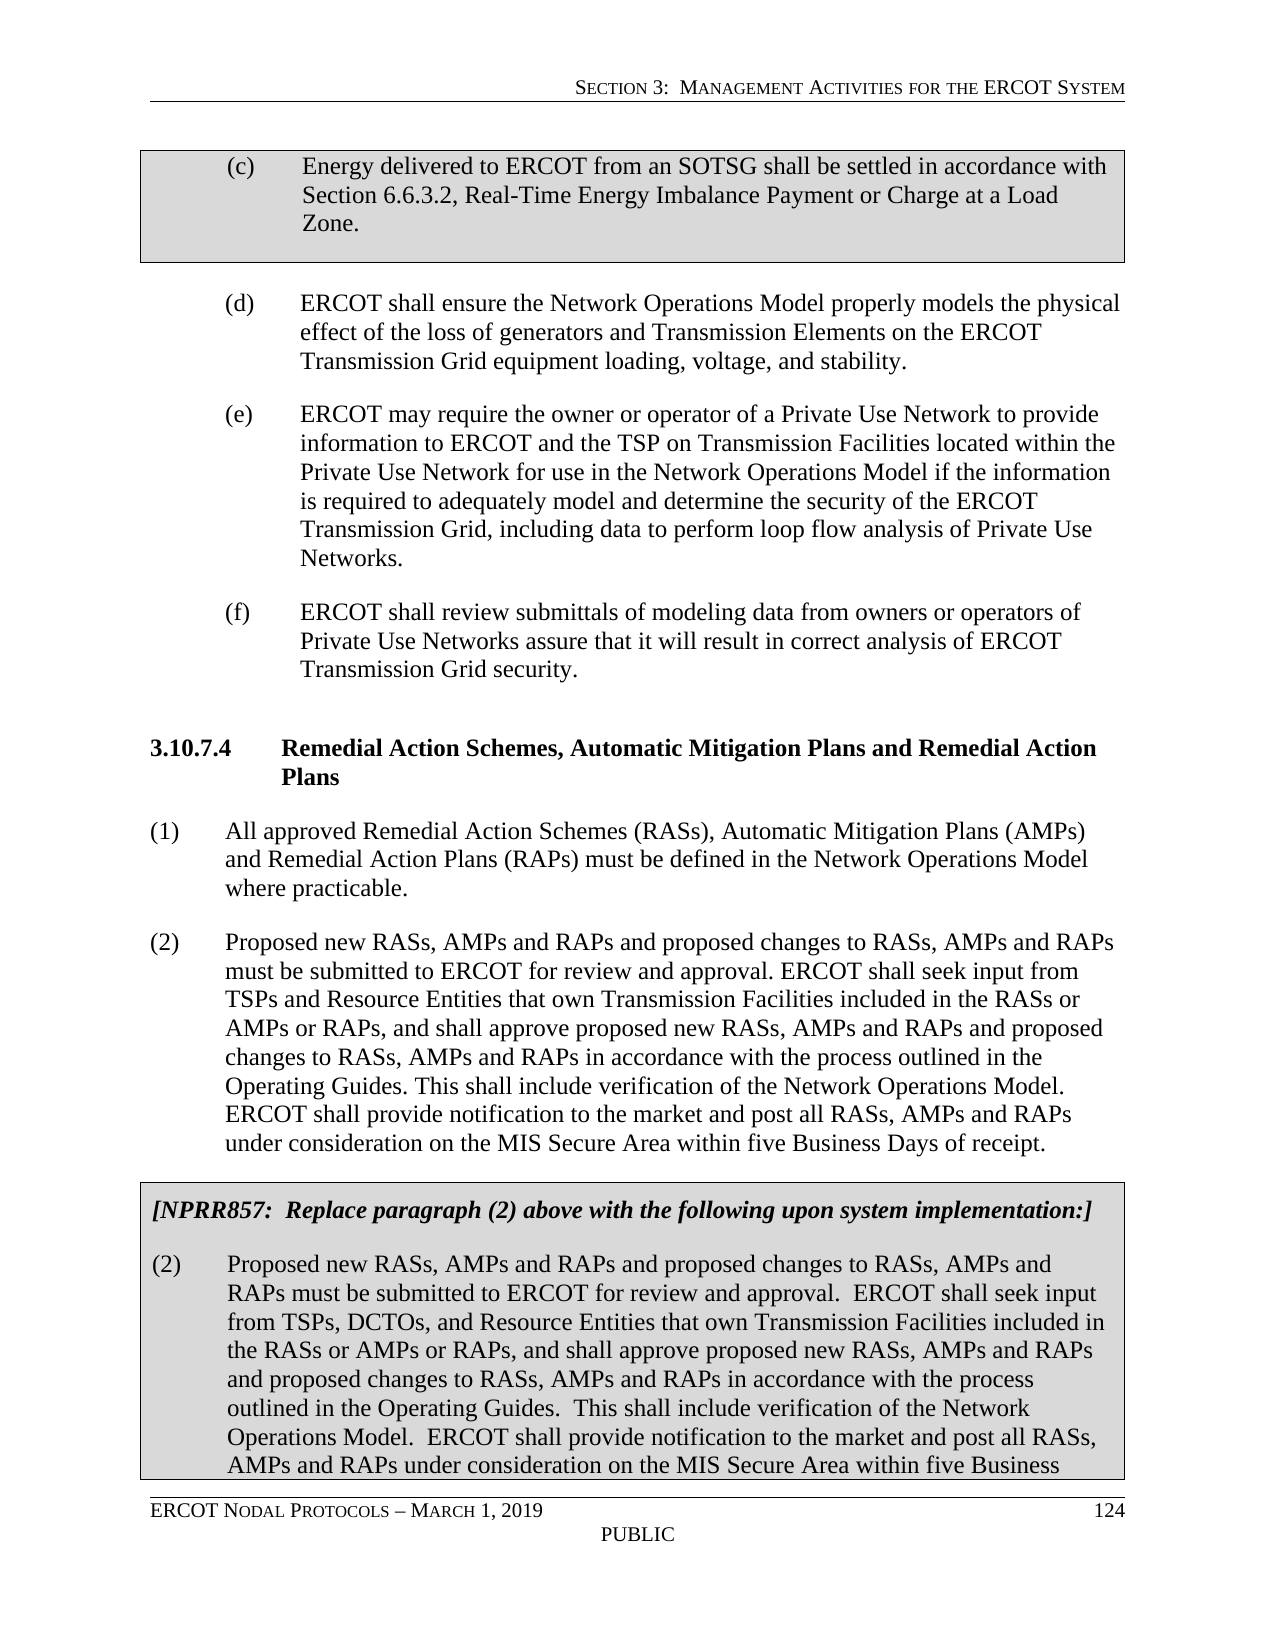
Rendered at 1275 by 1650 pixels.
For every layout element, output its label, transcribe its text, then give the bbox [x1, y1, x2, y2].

text (e) ERCOT may require the owner or operator of a Private Use Network to provide information to ERCOT and the TSP on Transmission Facilities located within the Private Use Network for use in the Network Operations Model if the information is required to adequately model and determine the security of the ERCOT Transmission Grid, including data to perform loop flow analysis of Private Use Networks. [225, 399, 1125, 572]
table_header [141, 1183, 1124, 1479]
text (d) ERCOT shall ensure the Network Operations Model properly models the physical effect of the loss of generators and Transmission Elements on the ERCOT Transmission Grid equipment loading, voltage, and stability. [225, 288, 1125, 374]
text (2) Proposed new RASs, AMPs and RAPs and proposed changes to RASs, AMPs and RAPs must be submitted to ERCOT for review and approval. ERCOT shall seek input from TSPs and Resource Entities that own Transmission Facilities included in the RASs or AMPs or RAPs, and shall approve proposed new RASs, AMPs and RAPs and proposed changes to RASs, AMPs and RAPs in accordance with the process outlined in the Operating Guides. This shall include verification of the Network Operations Model. ERCOT shall provide notification to the market and post all RASs, AMPs and RAPs under consideration on the MIS Secure Area within five Business Days of receipt. [150, 927, 1125, 1157]
text (f) ERCOT shall review submittals of modeling data from owners or operators of Private Use Networks assure that it will result in correct analysis of ERCOT Transmission Grid security. [225, 597, 1125, 683]
text 3.10.7.4 Remedial Action Schemes, Automatic Mitigation Plans and Remedial Action Plans [150, 733, 1125, 791]
text (1) All approved Remedial Action Schemes (RASs), Automatic Mitigation Plans (AMPs) and Remedial Action Plans (RAPs) must be defined in the Network Operations Model where practicable. [150, 816, 1125, 902]
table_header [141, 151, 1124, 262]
